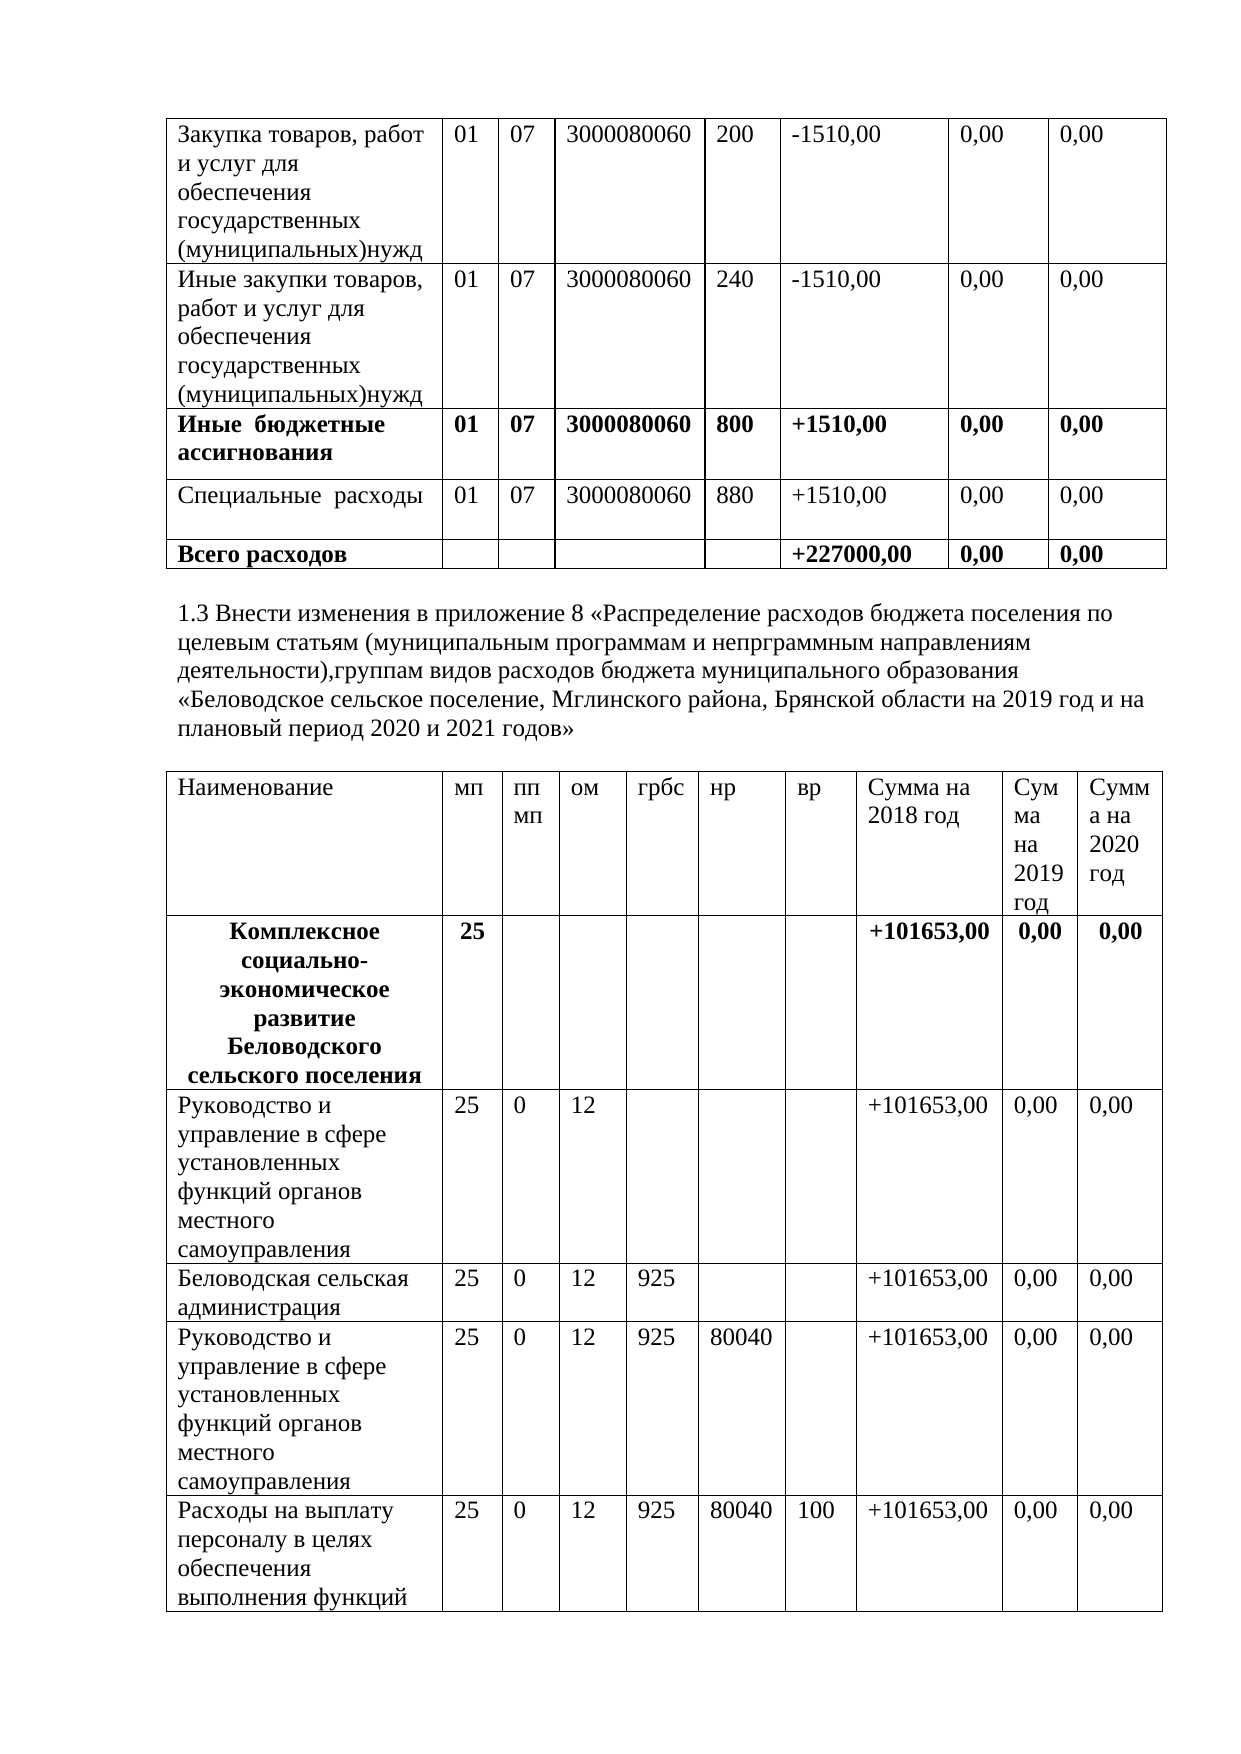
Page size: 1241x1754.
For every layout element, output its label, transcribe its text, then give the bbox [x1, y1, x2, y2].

table_cell 0,00 [949, 119, 1048, 263]
table_cell 25 [443, 1264, 502, 1321]
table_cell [167, 1496, 442, 1611]
table_cell 925 [627, 1322, 698, 1494]
table_cell 800 [706, 409, 780, 479]
table_cell 0,00 [949, 264, 1048, 408]
table_cell 0,00 [1049, 409, 1166, 479]
table_cell +101653,00 [857, 1264, 1002, 1321]
table_cell Иные бюджетные ассигнования [167, 409, 442, 479]
table_cell 0,00 [949, 409, 1048, 479]
table_cell [786, 916, 856, 1089]
table_cell 80040 [699, 1496, 785, 1611]
table_cell 07 [499, 480, 554, 538]
table_cell 12 [560, 1496, 626, 1611]
table_header Сумма на 2019 год [1003, 772, 1077, 915]
table_cell Беловодская сельская администрация [167, 1264, 442, 1321]
table_cell 01 [443, 409, 498, 479]
table_cell [786, 1264, 856, 1321]
table_cell 0,00 [1078, 1090, 1162, 1262]
table_cell 25 [443, 1090, 502, 1262]
table_header вр [786, 772, 856, 915]
table_cell 25 [443, 916, 502, 1089]
table_cell 01 [443, 119, 498, 263]
table_header ом [560, 772, 626, 915]
table_cell 0,00 [1078, 1322, 1162, 1494]
table_cell 07 [499, 409, 554, 479]
table_cell 0,00 [1049, 264, 1166, 408]
table_cell +101653,00 [857, 916, 1002, 1089]
table_cell 240 [706, 264, 780, 408]
table_cell +101653,00 [857, 1090, 1002, 1262]
table_cell 01 [443, 480, 498, 538]
table_cell +101653,00 [857, 1496, 1002, 1611]
table_cell [556, 540, 704, 568]
table_cell 0,00 [1003, 1322, 1077, 1494]
table_cell [706, 540, 780, 568]
table_cell 80040 [699, 1322, 785, 1494]
table_cell 12 [560, 1090, 626, 1262]
table_cell 07 [499, 264, 554, 408]
table_cell -1510,00 [781, 119, 948, 263]
table_cell 200 [706, 119, 780, 263]
table_cell [786, 1322, 856, 1494]
table_cell 07 [499, 119, 554, 263]
table_cell 0 [503, 1496, 559, 1611]
table_cell 0,00 [1078, 916, 1162, 1089]
table_header грбс [627, 772, 698, 915]
table_cell 0 [503, 1264, 559, 1321]
table_cell 12 [560, 1264, 626, 1321]
table_cell 3000080060 [556, 409, 704, 479]
table_cell 25 [443, 1322, 502, 1494]
table_cell 0 [503, 1090, 559, 1262]
table_cell Руководство и управление в сфере установленных функций органов местного самоуправления [167, 1090, 442, 1262]
table_header Сумма на 2018 год [857, 772, 1002, 915]
table_cell Иные закупки товаров, работ и услуг для обеспечения государственных (муниципальных)нужд [167, 264, 442, 408]
table_cell -1510,00 [781, 264, 948, 408]
table_header мп [443, 772, 502, 915]
table_cell 0,00 [1049, 480, 1166, 538]
table_cell Специальные расходы [167, 480, 442, 538]
table_cell 0,00 [1003, 916, 1077, 1089]
table_header нр [699, 772, 785, 915]
table_cell 3000080060 [556, 480, 704, 538]
table_cell 0,00 [1003, 1264, 1077, 1321]
table_cell 0,00 [949, 540, 1048, 568]
table_cell 0,00 [1078, 1496, 1162, 1611]
table_cell [699, 916, 785, 1089]
table_cell +101653,00 [857, 1322, 1002, 1494]
table_cell 0 [503, 1322, 559, 1494]
table_cell 0,00 [1003, 1090, 1077, 1262]
table_cell [503, 916, 559, 1089]
table_cell 880 [706, 480, 780, 538]
table_cell 0,00 [1049, 540, 1166, 568]
table_cell 12 [560, 1322, 626, 1494]
table_cell [560, 916, 626, 1089]
table_cell Руководство и управление в сфере установленных функций органов местного самоуправления [167, 1322, 442, 1494]
table_cell [443, 540, 498, 568]
table_cell +1510,00 [781, 409, 948, 479]
table_cell 0,00 [1078, 1264, 1162, 1321]
table_cell Закупка товаров, работ и услуг для обеспечения государственных (муниципальных)нужд [167, 119, 442, 263]
table_cell 0,00 [1003, 1496, 1077, 1611]
table_header Сумма на 2020 год [1078, 772, 1162, 915]
table_cell [699, 1264, 785, 1321]
table_cell Всего расходов [167, 540, 442, 568]
table_cell Комплексное социально-экономическое развитие Беловодского сельского поселения [167, 916, 442, 1089]
table_cell 925 [627, 1496, 698, 1611]
table_header Наименование [167, 772, 442, 915]
table_cell 925 [627, 1264, 698, 1321]
table_cell 100 [786, 1496, 856, 1611]
table_cell +1510,00 [781, 480, 948, 538]
table_cell 25 [443, 1496, 502, 1611]
table_cell +227000,00 [781, 540, 948, 568]
table_cell [499, 540, 554, 568]
table_cell 01 [443, 264, 498, 408]
table_cell 0,00 [949, 480, 1048, 538]
table_cell [627, 916, 698, 1089]
table_cell [699, 1090, 785, 1262]
table_cell 0,00 [1049, 119, 1166, 263]
table_cell [786, 1090, 856, 1262]
table_cell [627, 1090, 698, 1262]
text 1.3 Внести изменения в приложение 8 «Распределение расходов бюджета поселения по целевым статьям (муниципальным программам и непрграммным направлениям деятельности),группам видов расходов бюджета муниципального образования «Беловодское сельское поселение, Мглинского района, Брянской области на 2019 год и на плановый период 2020 и 2021 годов» [177, 598, 1152, 742]
table_cell 3000080060 [556, 264, 704, 408]
table_cell 3000080060 [556, 119, 704, 263]
table_header ппмп [503, 772, 559, 915]
